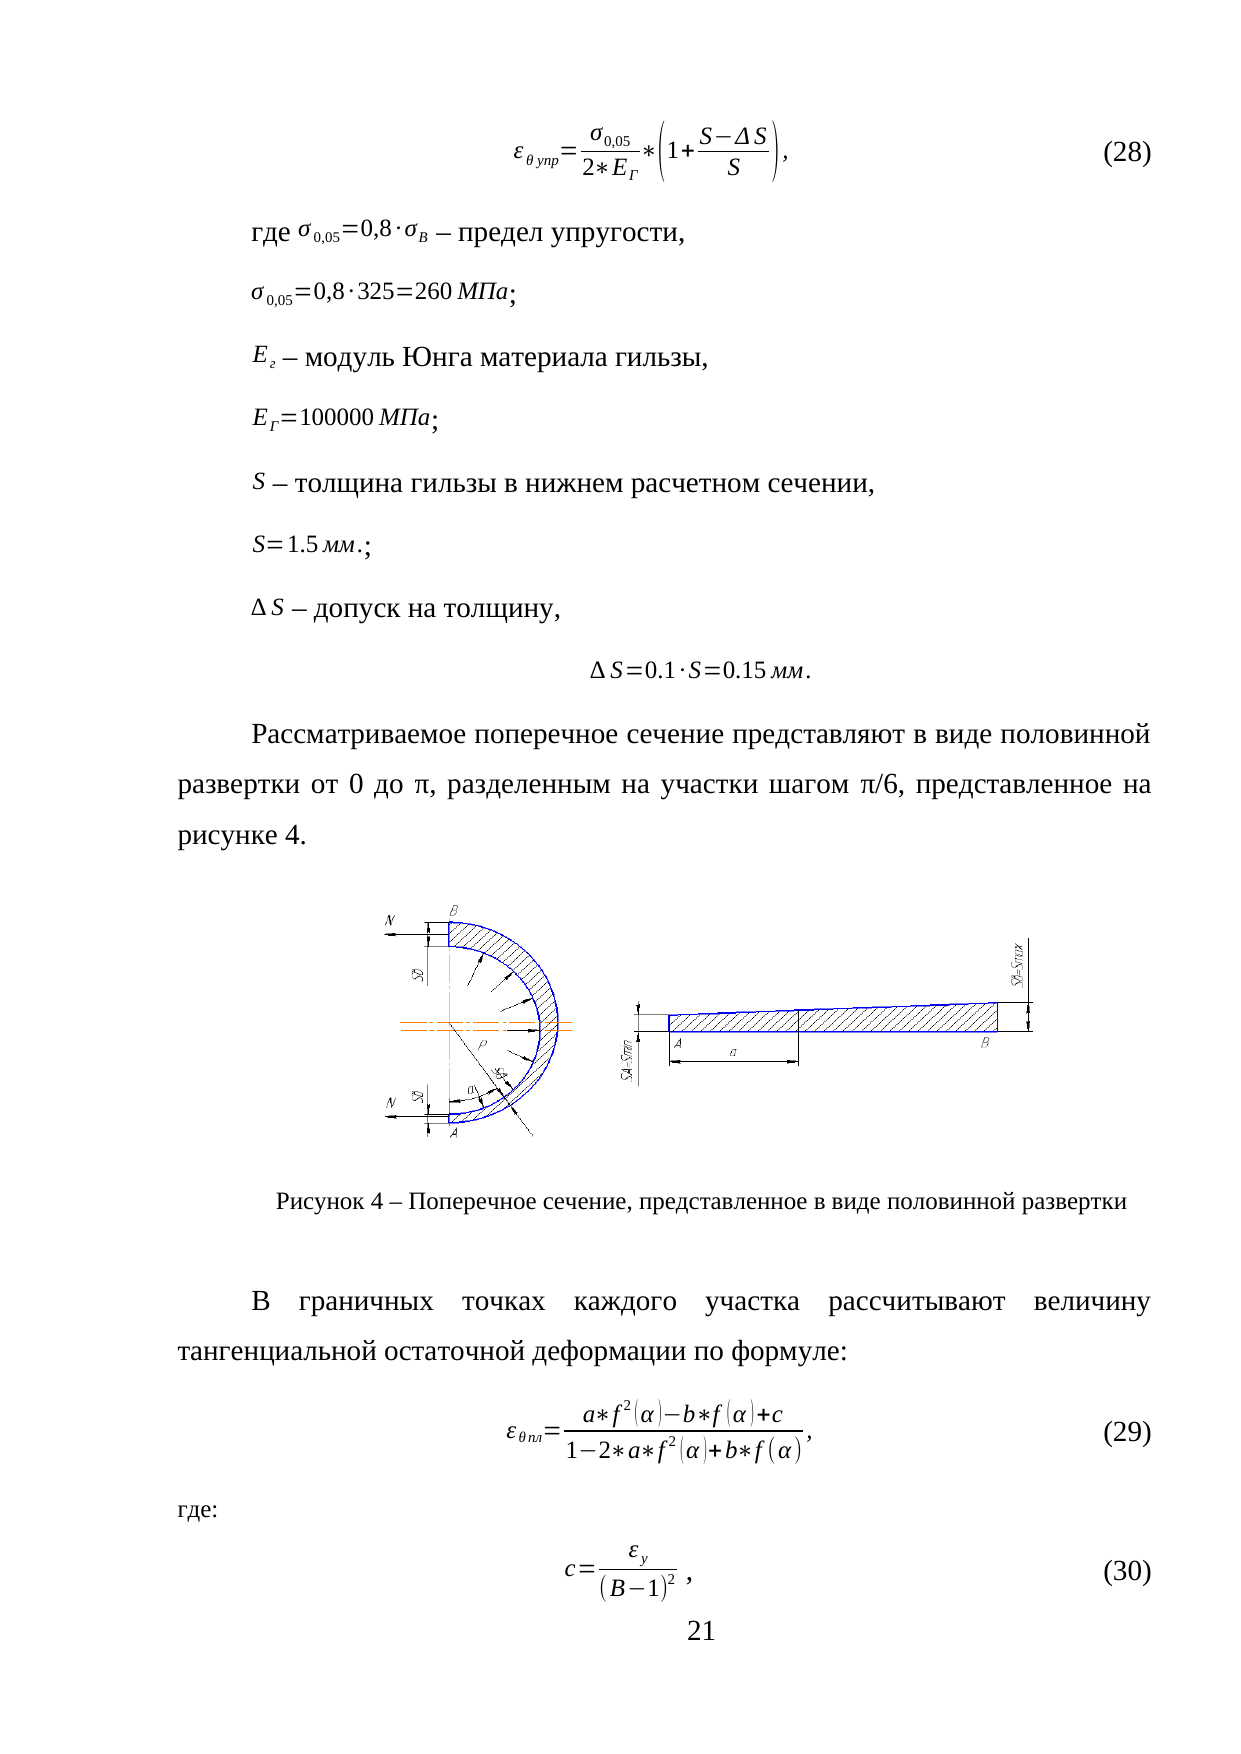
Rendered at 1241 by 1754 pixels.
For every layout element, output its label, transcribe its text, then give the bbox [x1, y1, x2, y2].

text Рисунок 4 – Поперечное сечение, представленное в виде половинной развертки [177, 1186, 1152, 1215]
text – допуск на толщину, [177, 591, 1152, 624]
text ; [177, 528, 1152, 561]
text – толщина гильзы в нижнем расчетном сечении, [177, 465, 1152, 498]
text (28) [177, 118, 1152, 184]
text В граничных точках каждого участка рассчитывают величину тангенциальной остаточной деформации по формуле: [177, 1283, 1152, 1367]
text , (30) [177, 1536, 1152, 1604]
text – модуль Юнга материала гильзы, [177, 339, 1152, 373]
text ; [177, 277, 1152, 310]
text где: [177, 1494, 1152, 1523]
text Рассматриваемое поперечное сечение представляют в виде половинной развертки от 0 до π, разделенным на участки шагом π/6, представленное на рисунке 4. [177, 716, 1152, 850]
text (29) [177, 1396, 1152, 1465]
text где – предел упругости, [177, 214, 1152, 247]
picture [366, 879, 1037, 1157]
text ; [177, 402, 1152, 436]
